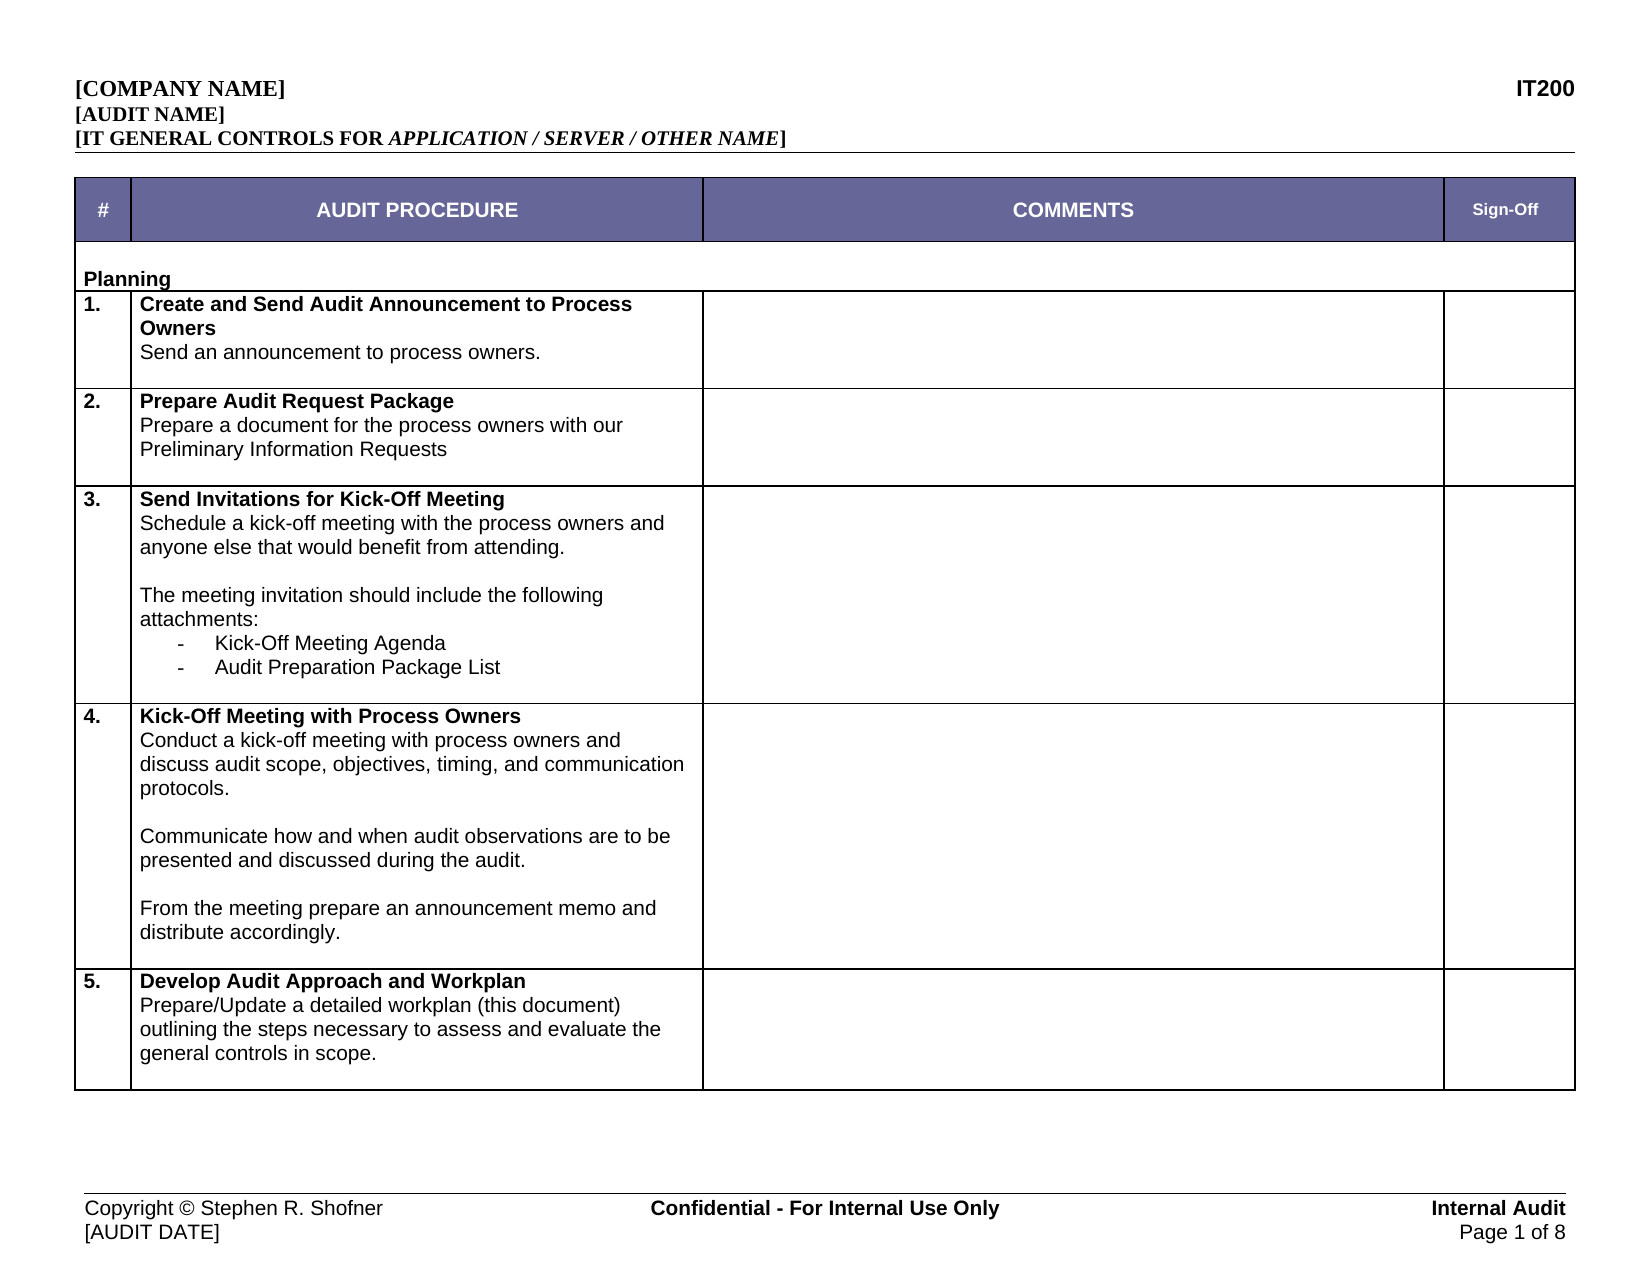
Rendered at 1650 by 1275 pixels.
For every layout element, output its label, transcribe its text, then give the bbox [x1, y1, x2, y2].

table_cell Planning [76, 242, 1574, 290]
table_cell Kick-Off Meeting with Process Owners Conduct a kick-off meeting with process owners and discuss audit scope, objectives, timing, and communication protocols. Communicate how and when audit observations are to be presented and discussed during the audit. From the meeting prepare an announcement memo and distribute accordingly. [132, 704, 702, 968]
table_cell [704, 487, 1443, 703]
table_header Sign-Off [1445, 178, 1574, 241]
table_cell [76, 970, 130, 1089]
table_cell [704, 292, 1443, 388]
table_header # [76, 178, 130, 241]
table_cell [76, 389, 130, 485]
table_cell [704, 970, 1443, 1089]
table_cell Send Invitations for Kick-Off Meeting Schedule a kick-off meeting with the process owners and anyone else that would benefit from attending. The meeting invitation should include the following attachments: Kick-Off Meeting Agenda Audit Preparation Package List [132, 487, 702, 703]
table_cell [704, 389, 1443, 485]
table_cell [1445, 970, 1574, 1089]
table_cell Prepare Audit Request Package Prepare a document for the process owners with our Preliminary Information Requests [132, 389, 702, 485]
table_cell Create and Send Audit Announcement to Process Owners Send an announcement to process owners. [132, 292, 702, 388]
table_cell [704, 704, 1443, 968]
table_cell [76, 487, 130, 703]
table_header COMMENTS [704, 178, 1443, 241]
table_cell [1445, 389, 1574, 485]
table_cell [1445, 704, 1574, 968]
table_cell [76, 292, 130, 388]
table_cell [1445, 487, 1574, 703]
table_cell [1445, 292, 1574, 388]
table_cell Develop Audit Approach and Workplan Prepare/Update a detailed workplan (this document) outlining the steps necessary to assess and evaluate the general controls in scope. [132, 970, 702, 1089]
table_cell [76, 704, 130, 968]
table_header AUDIT PROCEDURE [132, 178, 702, 241]
